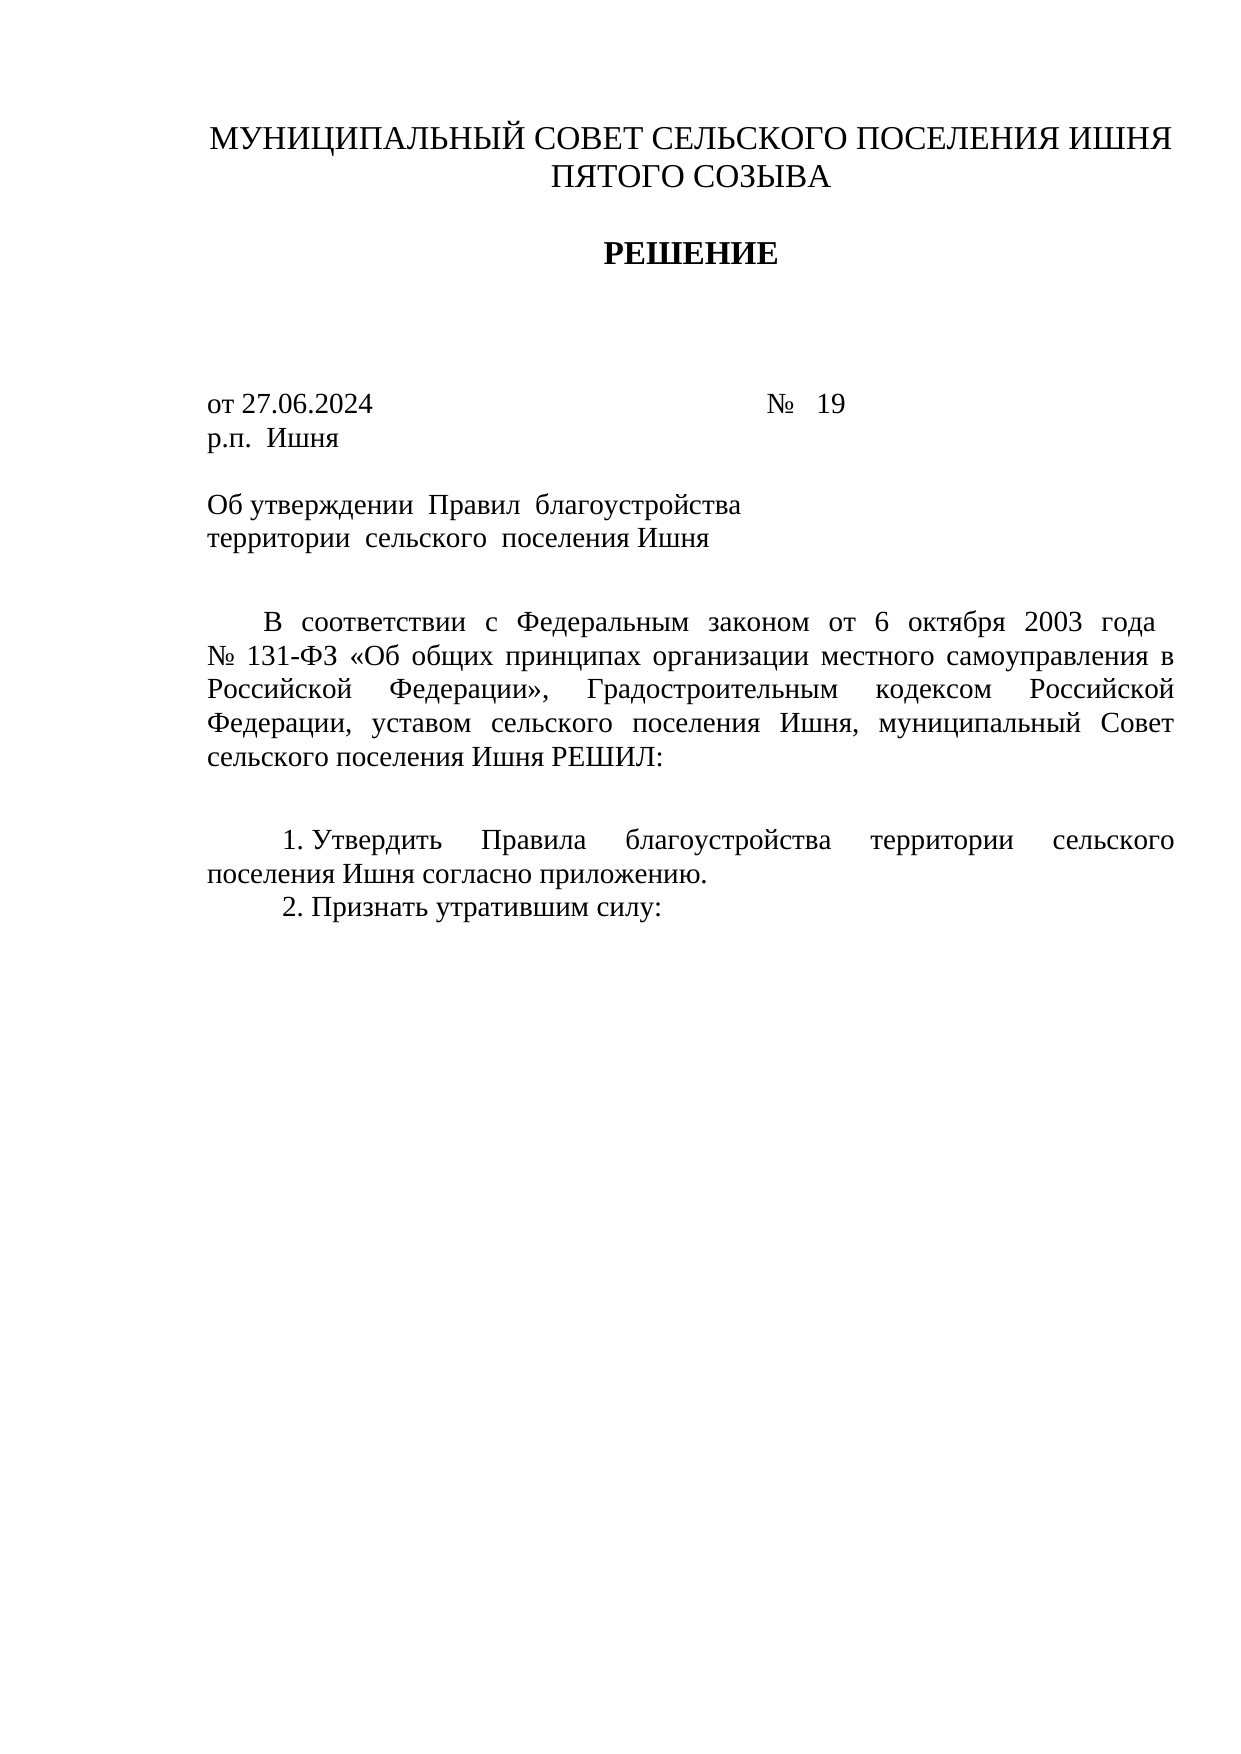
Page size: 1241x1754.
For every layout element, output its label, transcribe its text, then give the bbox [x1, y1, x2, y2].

text РЕШЕНИЕ [207, 233, 1175, 271]
text от 27.06.2024 № 19 [207, 386, 1175, 420]
text 2. Признать утратившим силу: [207, 889, 1175, 923]
text р.п. Ишня [207, 420, 1175, 453]
text МУНИЦИПАЛЬНЫЙ СОВЕТ СЕЛЬСКОГО ПОСЕЛЕНИЯ ИШНЯ ПЯТОГО СОЗЫВА [207, 118, 1175, 195]
subtitle Об утверждении Правил благоустройства [207, 487, 1175, 521]
subtitle В соответствии с Федеральным законом от 6 октября 2003 года № 131-ФЗ «Об общих принципах организации местного самоуправления в Российской Федерации», Градостроительным кодексом Российской Федерации, уставом сельского поселения Ишня, муниципальный Совет сельского поселения Ишня РЕШИЛ: [207, 604, 1175, 772]
text 1. Утвердить Правила благоустройства территории сельского поселения Ишня согласно приложению. [207, 822, 1175, 889]
text территории сельского поселения Ишня [207, 521, 1175, 554]
